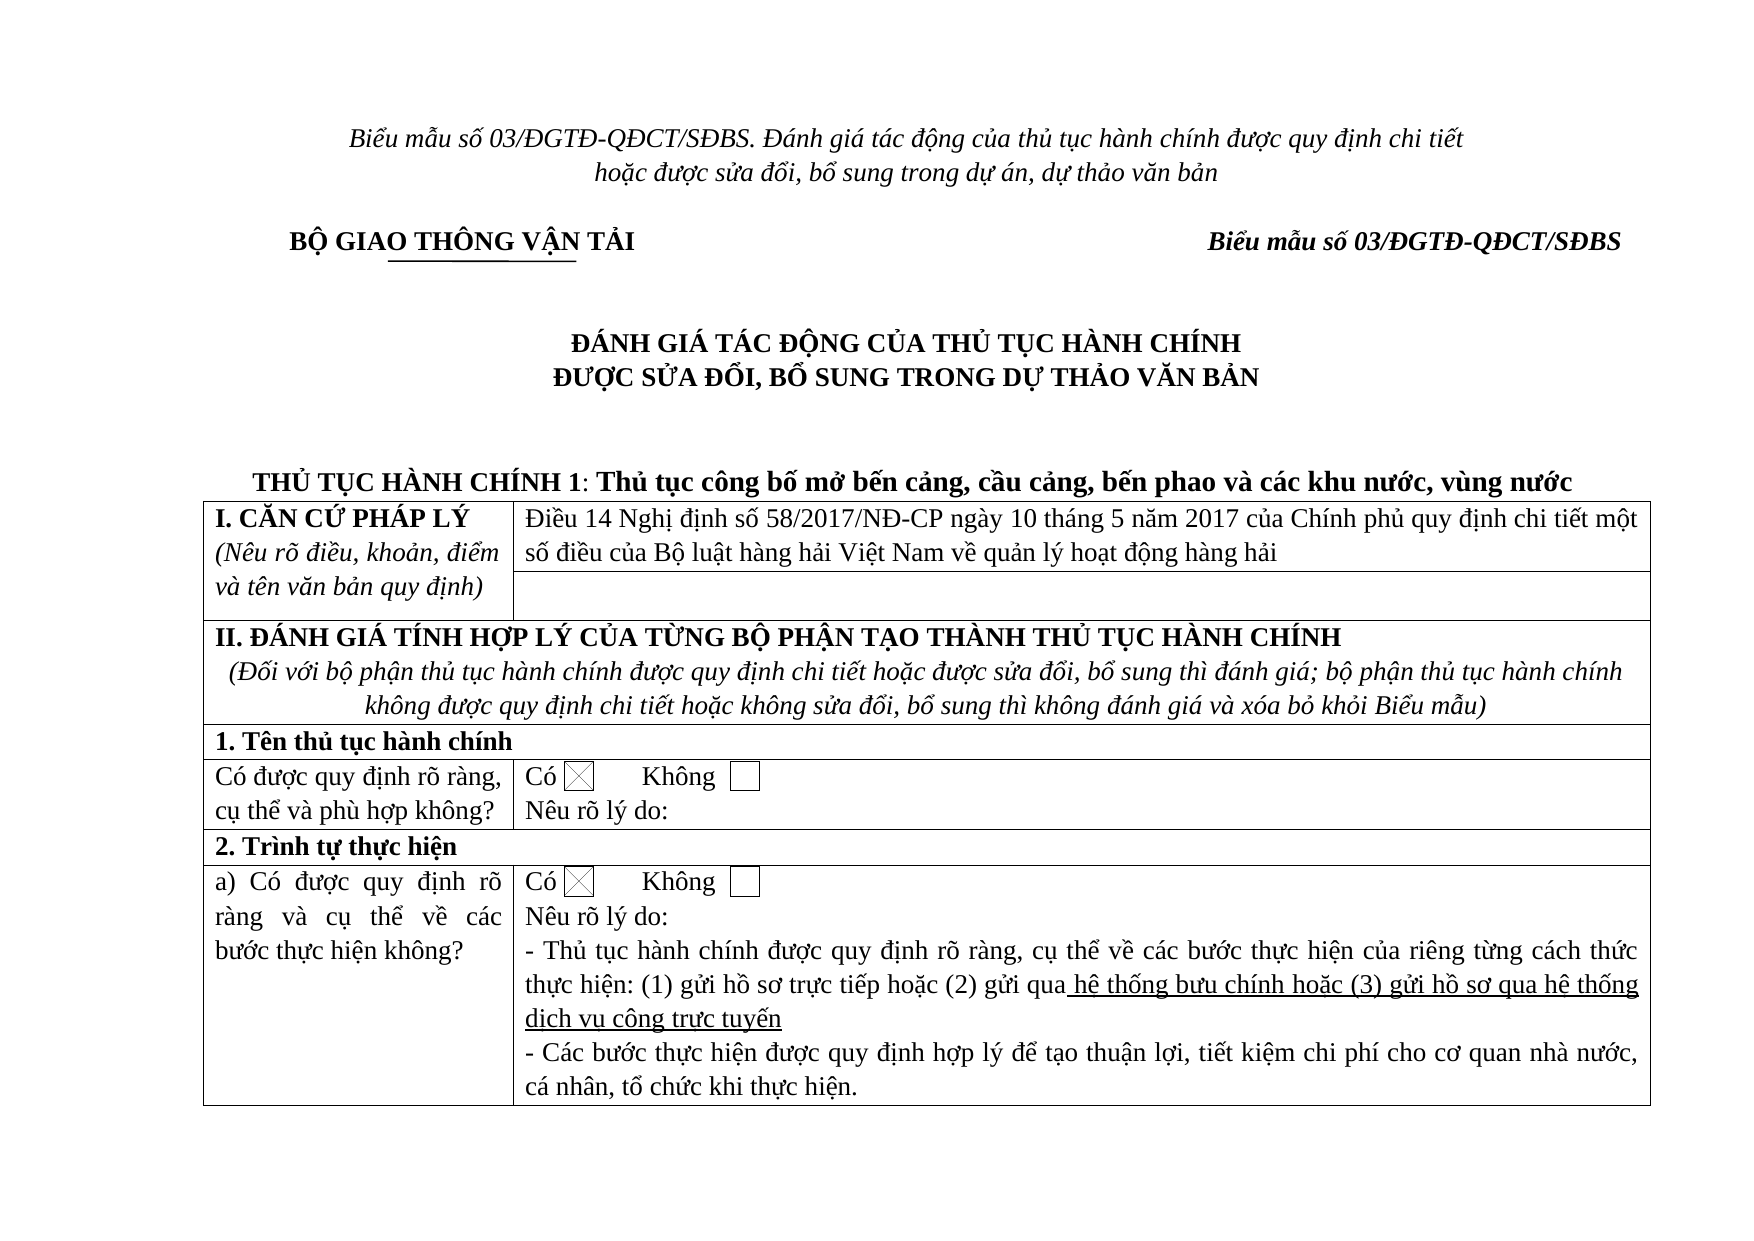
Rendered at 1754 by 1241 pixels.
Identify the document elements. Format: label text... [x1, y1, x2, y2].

table_header Biểu mẫu số 03/ĐGTĐ-QĐCT/SĐBS [748, 225, 1636, 293]
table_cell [204, 866, 513, 1105]
table_header Điều 14 Nghị định số 58/2017/NĐ-CP ngày 10 tháng 5 năm 2017 của Chính phủ quy định chi tiết một số điều của Bộ luật hàng hải Việt Nam về quản lý hoạt động hàng hải [514, 502, 1650, 571]
text Biểu mẫu số 03/ĐGTĐ-QĐCT/SĐBS. Đánh giá tác động của thủ tục hành chính được quy định chi tiết [177, 122, 1635, 153]
table_header BỘ GIAO THÔNG VẬN TẢI [177, 225, 747, 293]
table_cell 1. Tên thủ tục hành chính [204, 725, 1650, 759]
text ĐƯỢC SỬA ĐỔI, BỔ SUNG TRONG DỰ THẢO VĂN BẢN [177, 361, 1635, 393]
text ĐÁNH GIÁ TÁC ĐỘNG CỦA THỦ TỤC HÀNH CHÍNH [177, 327, 1635, 358]
table_cell Có Không Nêu rõ lý do: [514, 760, 1650, 829]
table_cell 2. Trình tự thực hiện [204, 830, 1650, 864]
table_header I. CĂN CỨ PHÁP LÝ (Nêu rõ điều, khoản, điểm và tên văn bản quy định) [204, 502, 513, 620]
table_cell [514, 572, 1650, 620]
table_cell II. ĐÁNH GIÁ TÍNH HỢP LÝ CỦA TỪNG BỘ PHẬN TẠO THÀNH THỦ TỤC HÀNH CHÍNH (Đối với bộ phận thủ tục hành chính được quy định chi tiết hoặc được sửa đổi, bổ sung thì đánh giá; bộ phận thủ tục hành chính không được quy định chi tiết hoặc không sửa đổi, bổ sung thì không đánh giá và xóa bỏ khỏi Biểu mẫu) [204, 621, 1650, 724]
table_cell Có được quy định rõ ràng, cụ thể và phù hợp không? [204, 760, 513, 829]
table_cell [514, 866, 1650, 1105]
text hoặc được sửa đổi, bổ sung trong dự án, dự thảo văn bản [177, 156, 1635, 188]
text THỦ TỤC HÀNH CHÍNH 1: Thủ tục công bố mở bến cảng, cầu cảng, bến phao và các khu nước, vùng nước [177, 464, 1635, 497]
